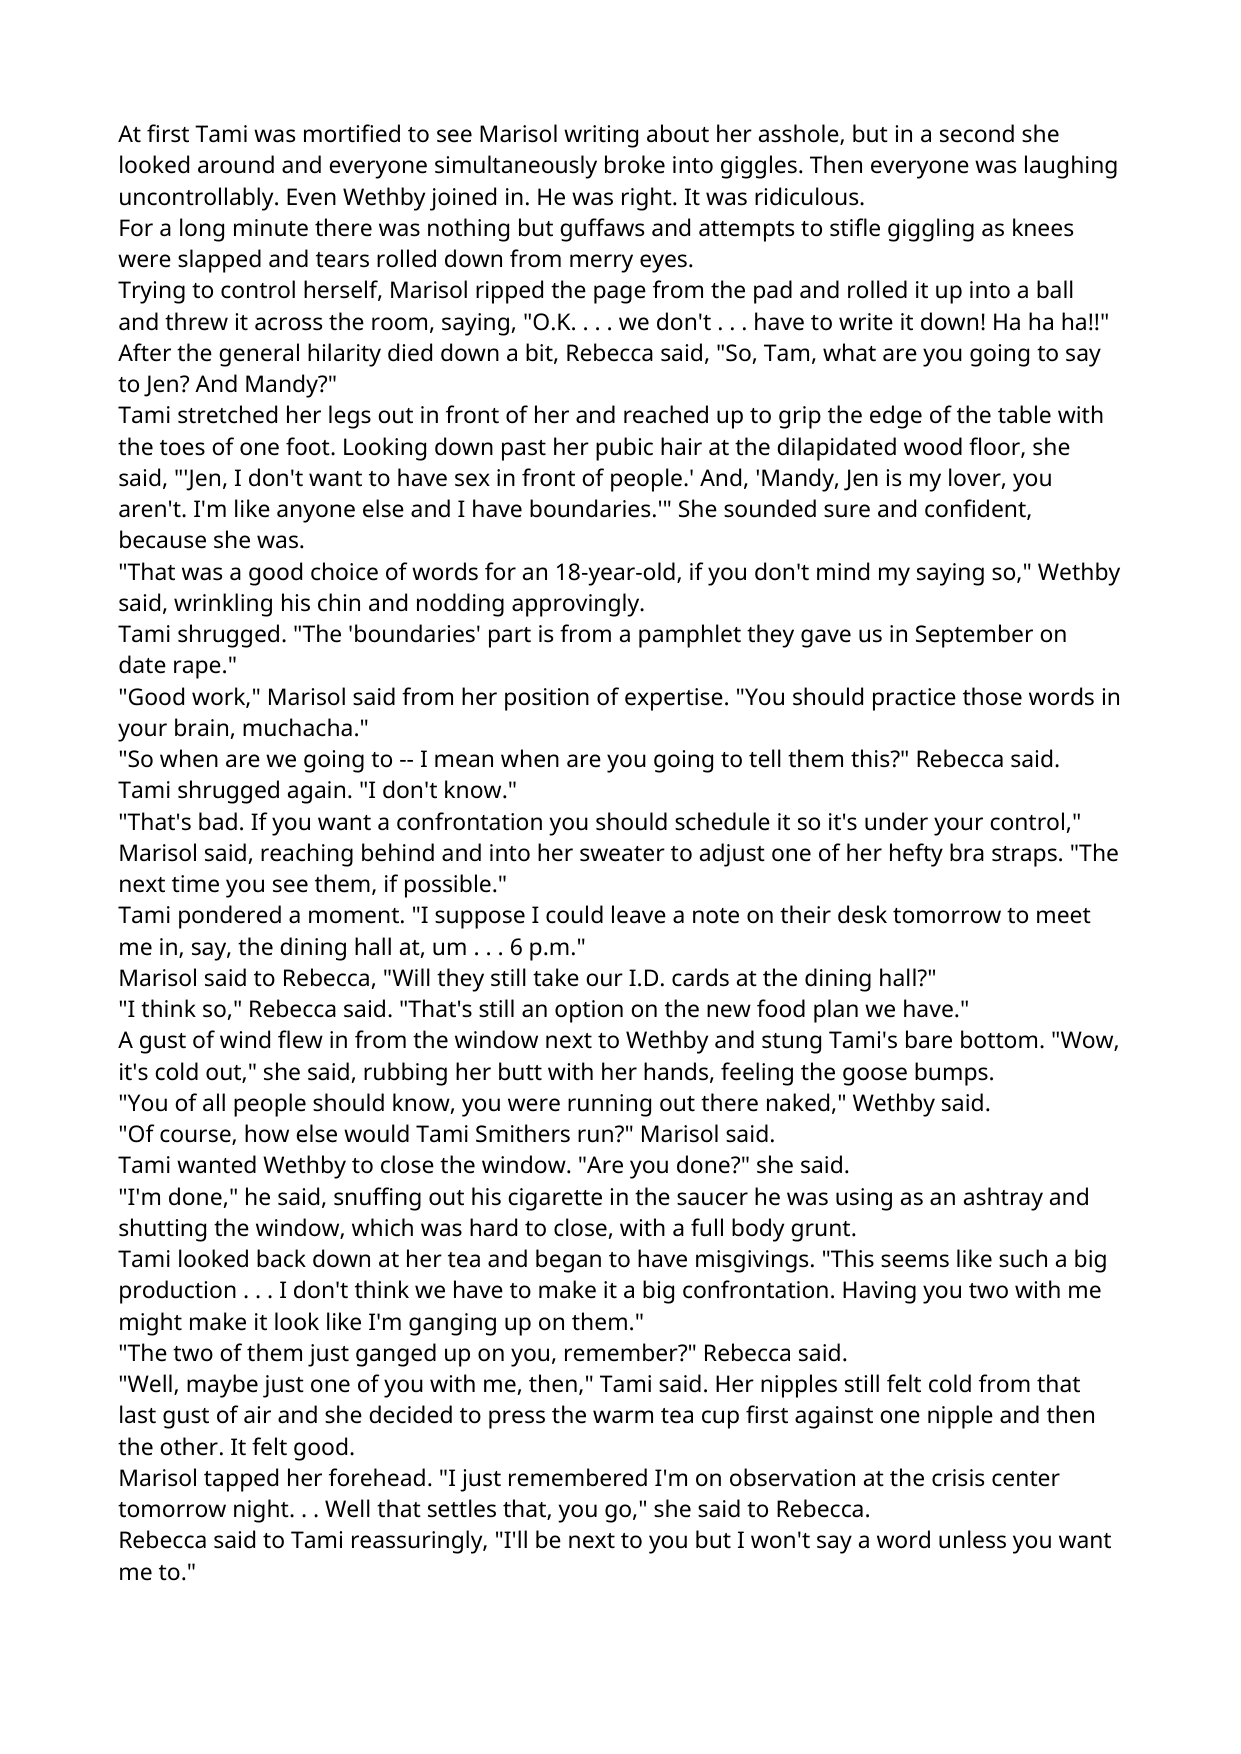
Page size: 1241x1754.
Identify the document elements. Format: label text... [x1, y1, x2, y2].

text "So when are we going to -- I mean when are you going to tell them this?" Rebecca said. [118, 743, 1122, 774]
text "I think so," Rebecca said. "That's still an option on the new food plan we have." [118, 993, 1122, 1024]
text Tami wanted Wethby to close the window. "Are you done?" she said. [118, 1149, 1122, 1181]
text Marisol tapped her forehead. "I just remembered I'm on observation at the crisis center tomorrow night. . . Well that settles that, you go," she said to Rebecca. [118, 1462, 1122, 1524]
text For a long minute there was nothing but guffaws and attempts to stifle giggling as knees were slapped and tears rolled down from merry eyes. [118, 212, 1122, 274]
text Tami stretched her legs out in front of her and reached up to grip the edge of the table with the toes of one foot. Looking down past her pubic hair at the dilapidated wood floor, she said, "'Jen, I don't want to have sex in front of people.' And, 'Mandy, Jen is my lover, you aren't. I'm like anyone else and I have boundaries.'" She sounded sure and confident, because she was. [118, 399, 1122, 556]
text "The two of them just ganged up on you, remember?" Rebecca said. [118, 1337, 1122, 1368]
text "That's bad. If you want a confrontation you should schedule it so it's under your control," Marisol said, reaching behind and into her sweater to adjust one of her hefty bra straps. "The next time you see them, if possible." [118, 806, 1122, 899]
text After the general hilarity died down a bit, Rebecca said, "So, Tam, what are you going to say to Jen? And Mandy?" [118, 337, 1122, 399]
text "Good work," Marisol said from her position of expertise. "You should practice those words in your brain, muchacha." [118, 681, 1122, 743]
text "That was a good choice of words for an 18-year-old, if you don't mind my saying so," Wethby said, wrinkling his chin and nodding approvingly. [118, 556, 1122, 618]
text Tami shrugged. "The 'boundaries' part is from a pamphlet they gave us in September on date rape." [118, 618, 1122, 681]
text Tami pondered a moment. "I suppose I could leave a note on their desk tomorrow to meet me in, say, the dining hall at, um . . . 6 p.m." [118, 899, 1122, 962]
text "You of all people should know, you were running out there naked," Wethby said. [118, 1087, 1122, 1118]
text A gust of wind flew in from the window next to Wethby and stung Tami's bare bottom. "Wow, it's cold out," she said, rubbing her butt with her hands, feeling the goose bumps. [118, 1024, 1122, 1087]
text Tami looked back down at her tea and began to have misgivings. "This seems like such a big production . . . I don't think we have to make it a big confrontation. Having you two with me might make it look like I'm ganging up on them." [118, 1243, 1122, 1337]
text Tami shrugged again. "I don't know." [118, 774, 1122, 806]
text "Of course, how else would Tami Smithers run?" Marisol said. [118, 1118, 1122, 1149]
text Marisol said to Rebecca, "Will they still take our I.D. cards at the dining hall?" [118, 962, 1122, 993]
text At first Tami was mortified to see Marisol writing about her asshole, but in a second she looked around and everyone simultaneously broke into giggles. Then everyone was laughing uncontrollably. Even Wethby joined in. He was right. It was ridiculous. [118, 118, 1122, 212]
text "I'm done," he said, snuffing out his cigarette in the saucer he was using as an ashtray and shutting the window, which was hard to close, with a full body grunt. [118, 1181, 1122, 1243]
text Rebecca said to Tami reassuringly, "I'll be next to you but I won't say a word unless you want me to." [118, 1524, 1122, 1587]
text "Well, maybe just one of you with me, then," Tami said. Her nipples still felt cold from that last gust of air and she decided to press the warm tea cup first against one nipple and then the other. It felt good. [118, 1368, 1122, 1462]
text Trying to control herself, Marisol ripped the page from the pad and rolled it up into a ball and threw it across the room, saying, "O.K. . . . we don't . . . have to write it down! Ha ha ha!!" [118, 274, 1122, 337]
